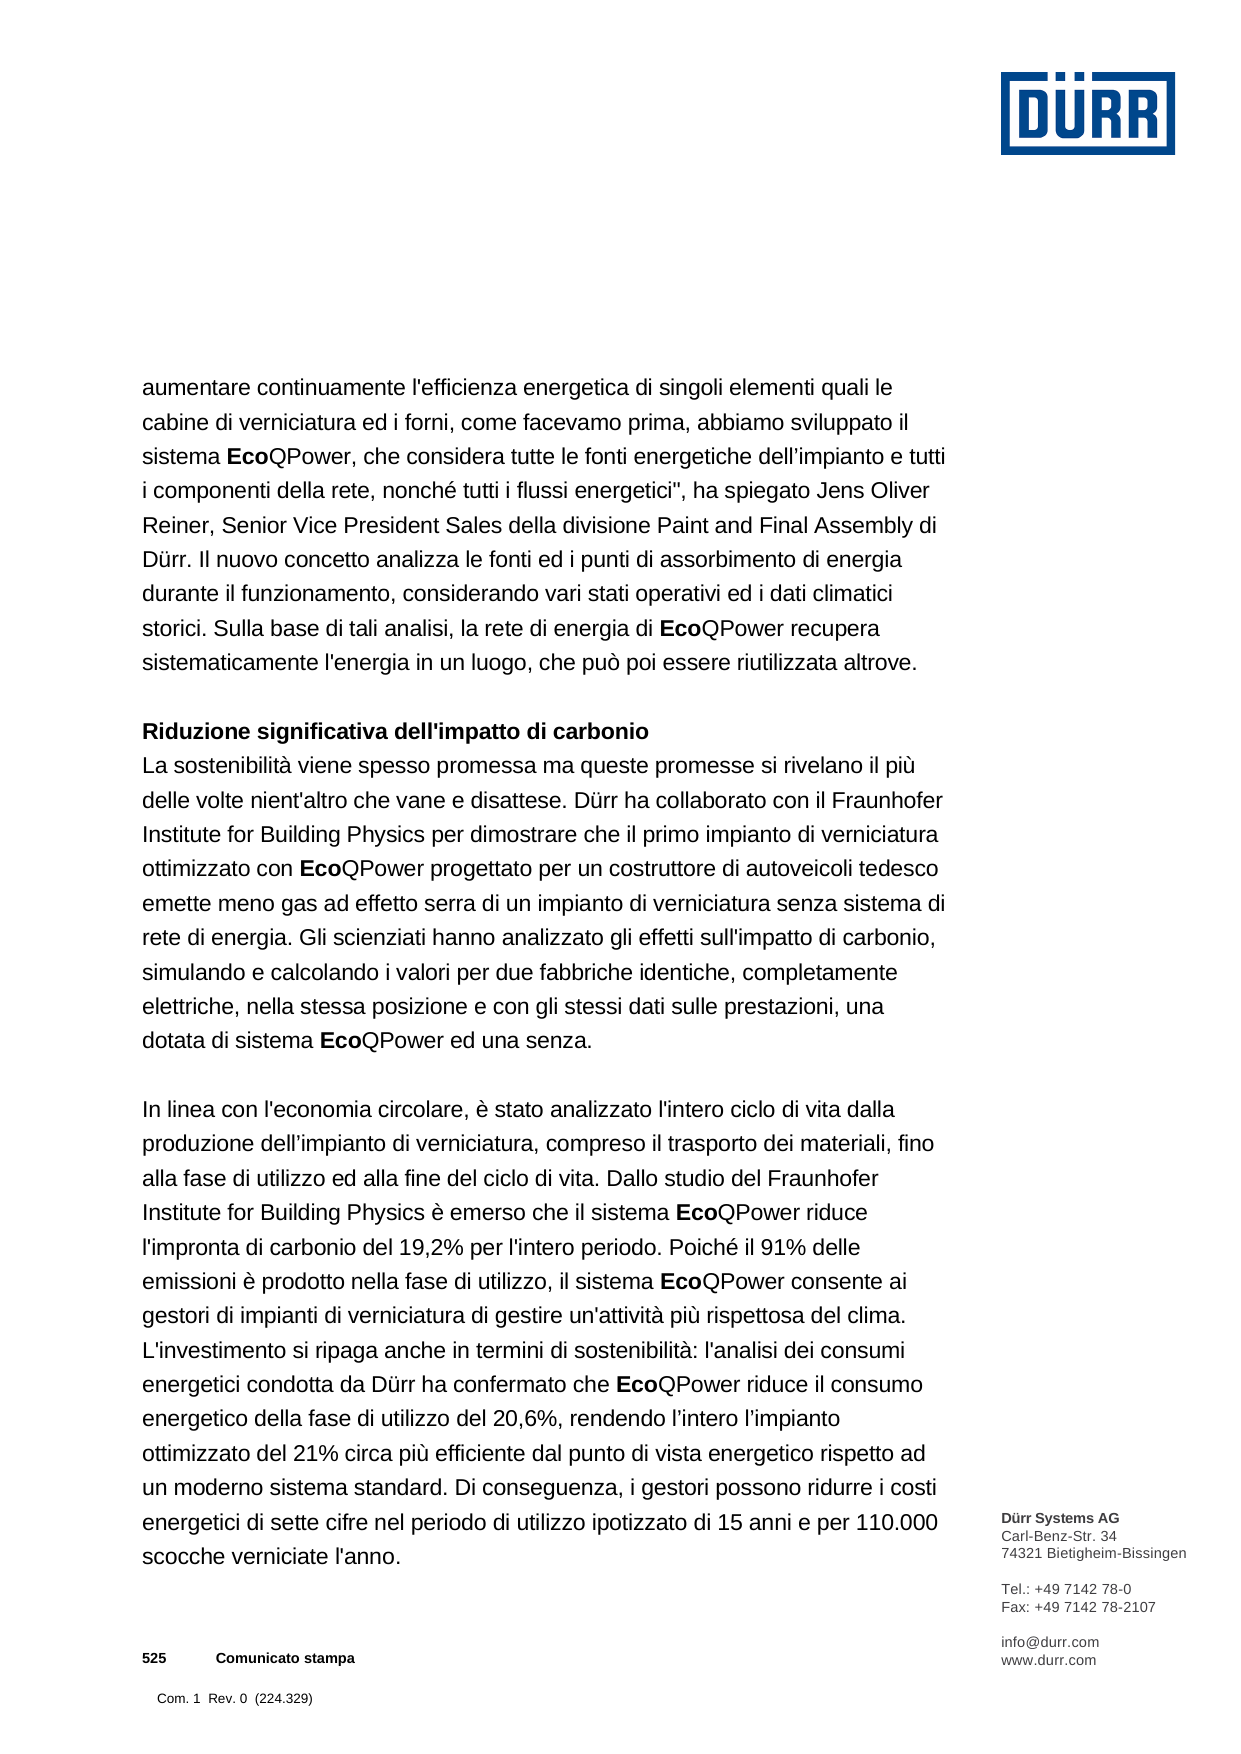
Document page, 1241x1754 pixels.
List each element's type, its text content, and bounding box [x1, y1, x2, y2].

picture [1001, 72, 1175, 155]
text Riduzione significativa dell'impatto di carbonio [142, 710, 951, 744]
text La sostenibilità viene spesso promessa ma queste promesse si rivelano il più delle volte nient'altro che vane e disattese. Dürr ha collaborato con il Fraunhofer Institute for Building Physics per dimostrare che il primo impianto di verniciatura ottimizzato con EcoQPower progettato per un costruttore di autoveicoli tedesco emette meno gas ad effetto serra di un impianto di verniciatura senza sistema di rete di energia. Gli scienziati hanno analizzato gli effetti sull'impatto di carbonio, simulando e calcolando i valori per due fabbriche identiche, completamente elettriche, nella stessa posizione e con gli stessi dati sulle prestazioni, una dotata di sistema EcoQPower ed una senza. [142, 744, 951, 1054]
text In linea con l'economia circolare, è stato analizzato l'intero ciclo di vita dalla produzione dell’impianto di verniciatura, compreso il trasporto dei materiali, fino alla fase di utilizzo ed alla fine del ciclo di vita. Dallo studio del Fraunhofer Institute for Building Physics è emerso che il sistema EcoQPower riduce l'impronta di carbonio del 19,2% per l'intero periodo. Poiché il 91% delle emissioni è prodotto nella fase di utilizzo, il sistema EcoQPower consente ai gestori di impianti di verniciatura di gestire un'attività più rispettosa del clima. L'investimento si ripaga anche in termini di sostenibilità: l'analisi dei consumi energetici condotta da Dürr ha confermato che EcoQPower riduce il consumo energetico della fase di utilizzo del 20,6%, rendendo l’intero l’impianto ottimizzato del 21% circa più efficiente dal punto di vista energetico rispetto ad un moderno sistema standard. Di conseguenza, i gestori possono ridurre i costi energetici di sette cifre nel periodo di utilizzo ipotizzato di 15 anni e per 110.000 scocche verniciate l'anno. [142, 1088, 951, 1569]
